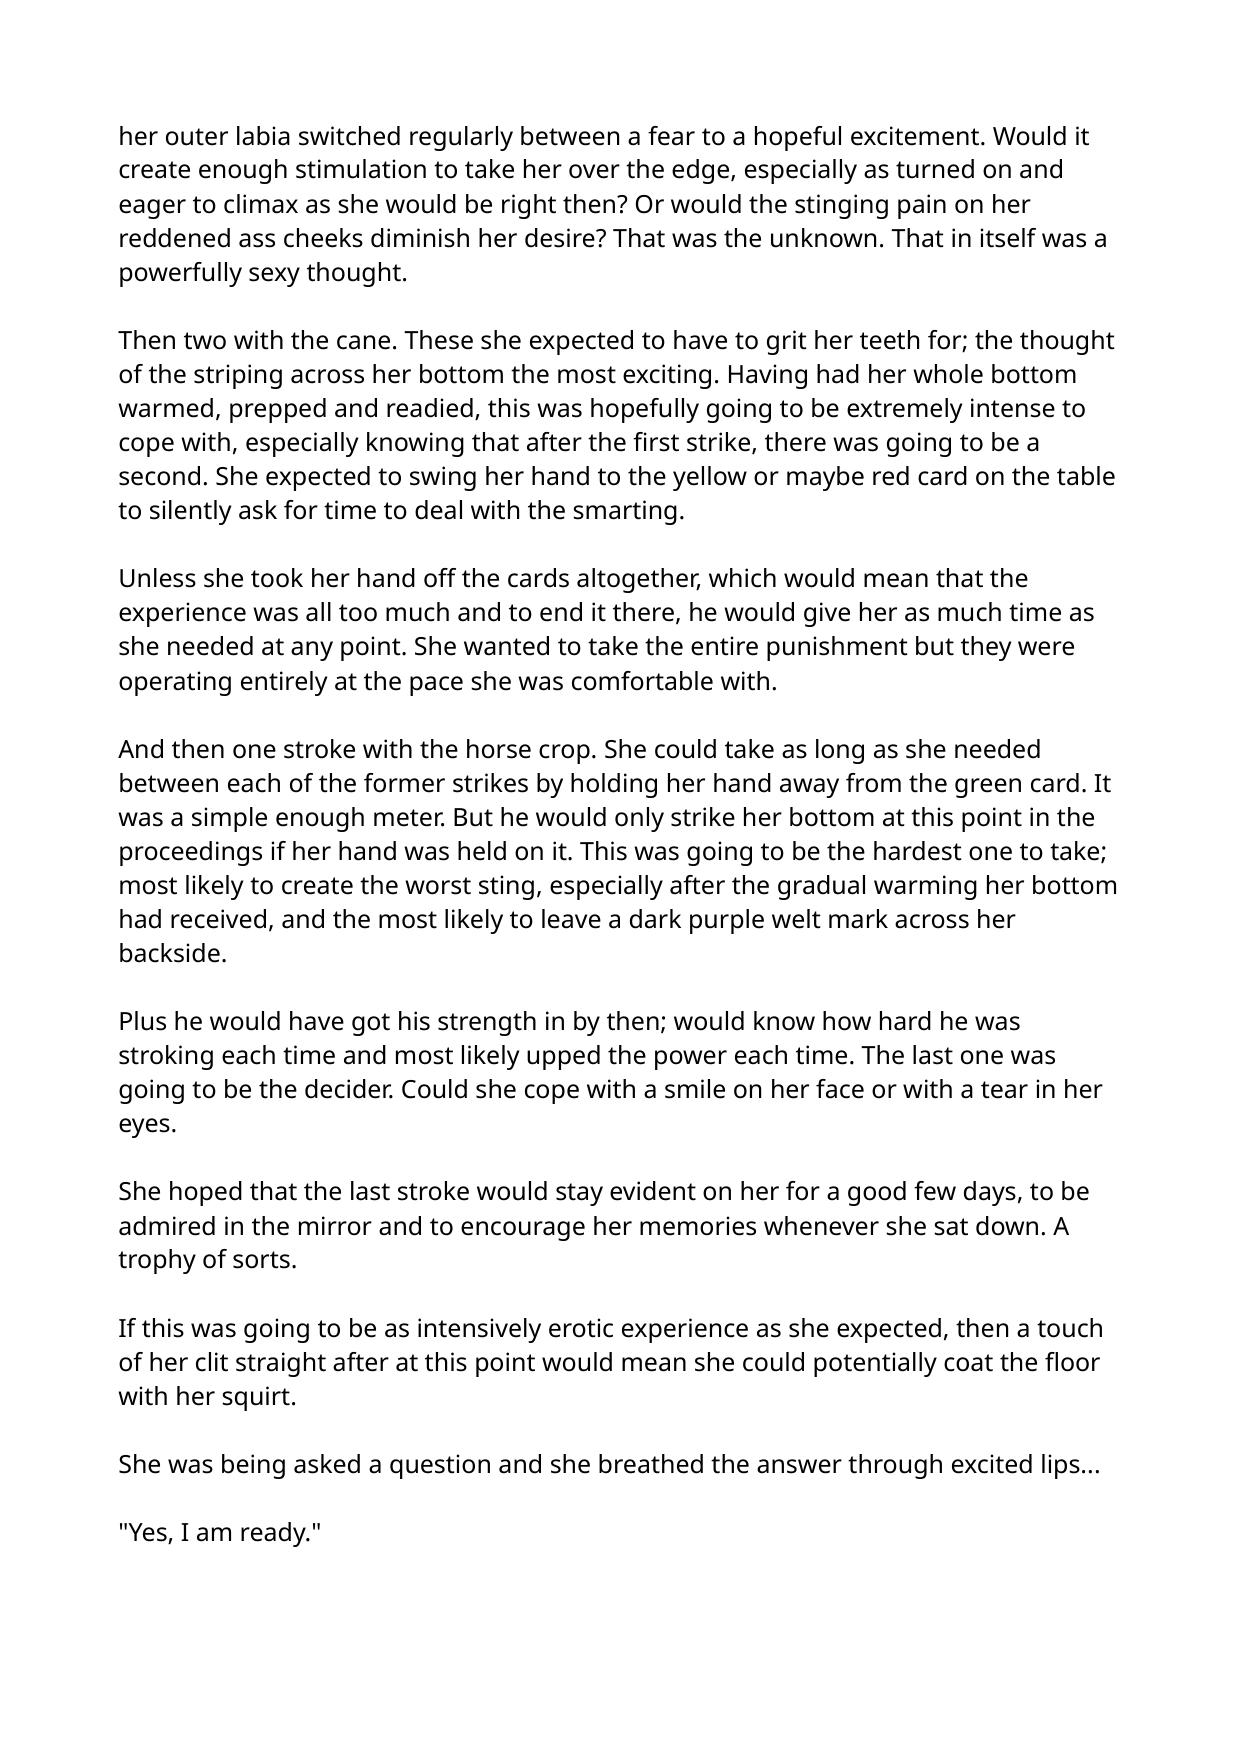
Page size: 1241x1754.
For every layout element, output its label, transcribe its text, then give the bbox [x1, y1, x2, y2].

text "Yes, I am ready." [118, 1515, 1122, 1549]
text Plus he would have got his strength in by then; would know how hard he was stroking each time and most likely upped the power each time. The last one was going to be the decider. Could she cope with a smile on her face or with a tear in her eyes. [118, 1004, 1122, 1140]
text And then one stroke with the horse crop. She could take as long as she needed between each of the former strikes by holding her hand away from the green card. It was a simple enough meter. But he would only strike her bottom at this point in the proceedings if her hand was held on it. This was going to be the hardest one to take; most likely to create the worst sting, especially after the gradual warming her bottom had received, and the most likely to leave a dark purple welt mark across her backside. [118, 731, 1122, 970]
text If this was going to be as intensively erotic experience as she expected, then a touch of her clit straight after at this point would mean she could potentially coat the floor with her squirt. [118, 1310, 1122, 1412]
text She was being asked a question and she breathed the answer through excited lips... [118, 1447, 1122, 1481]
text Unless she took her hand off the cards altogether, which would mean that the experience was all too much and to end it there, he would give her as much time as she needed at any point. She wanted to take the entire punishment but they were operating entirely at the pace she was comfortable with. [118, 561, 1122, 697]
text Then two with the cane. These she expected to have to grit her teeth for; the thought of the striping across her bottom the most exciting. Having had her whole bottom warmed, prepped and readied, this was hopefully going to be extremely intense to cope with, especially knowing that after the first strike, there was going to be a second. She expected to swing her hand to the yellow or maybe red card on the table to silently ask for time to deal with the smarting. [118, 322, 1122, 527]
text She hoped that the last stroke would stay evident on her for a good few days, to be admired in the mirror and to encourage her memories whenever she sat down. A trophy of sorts. [118, 1174, 1122, 1276]
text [118, 118, 1122, 288]
